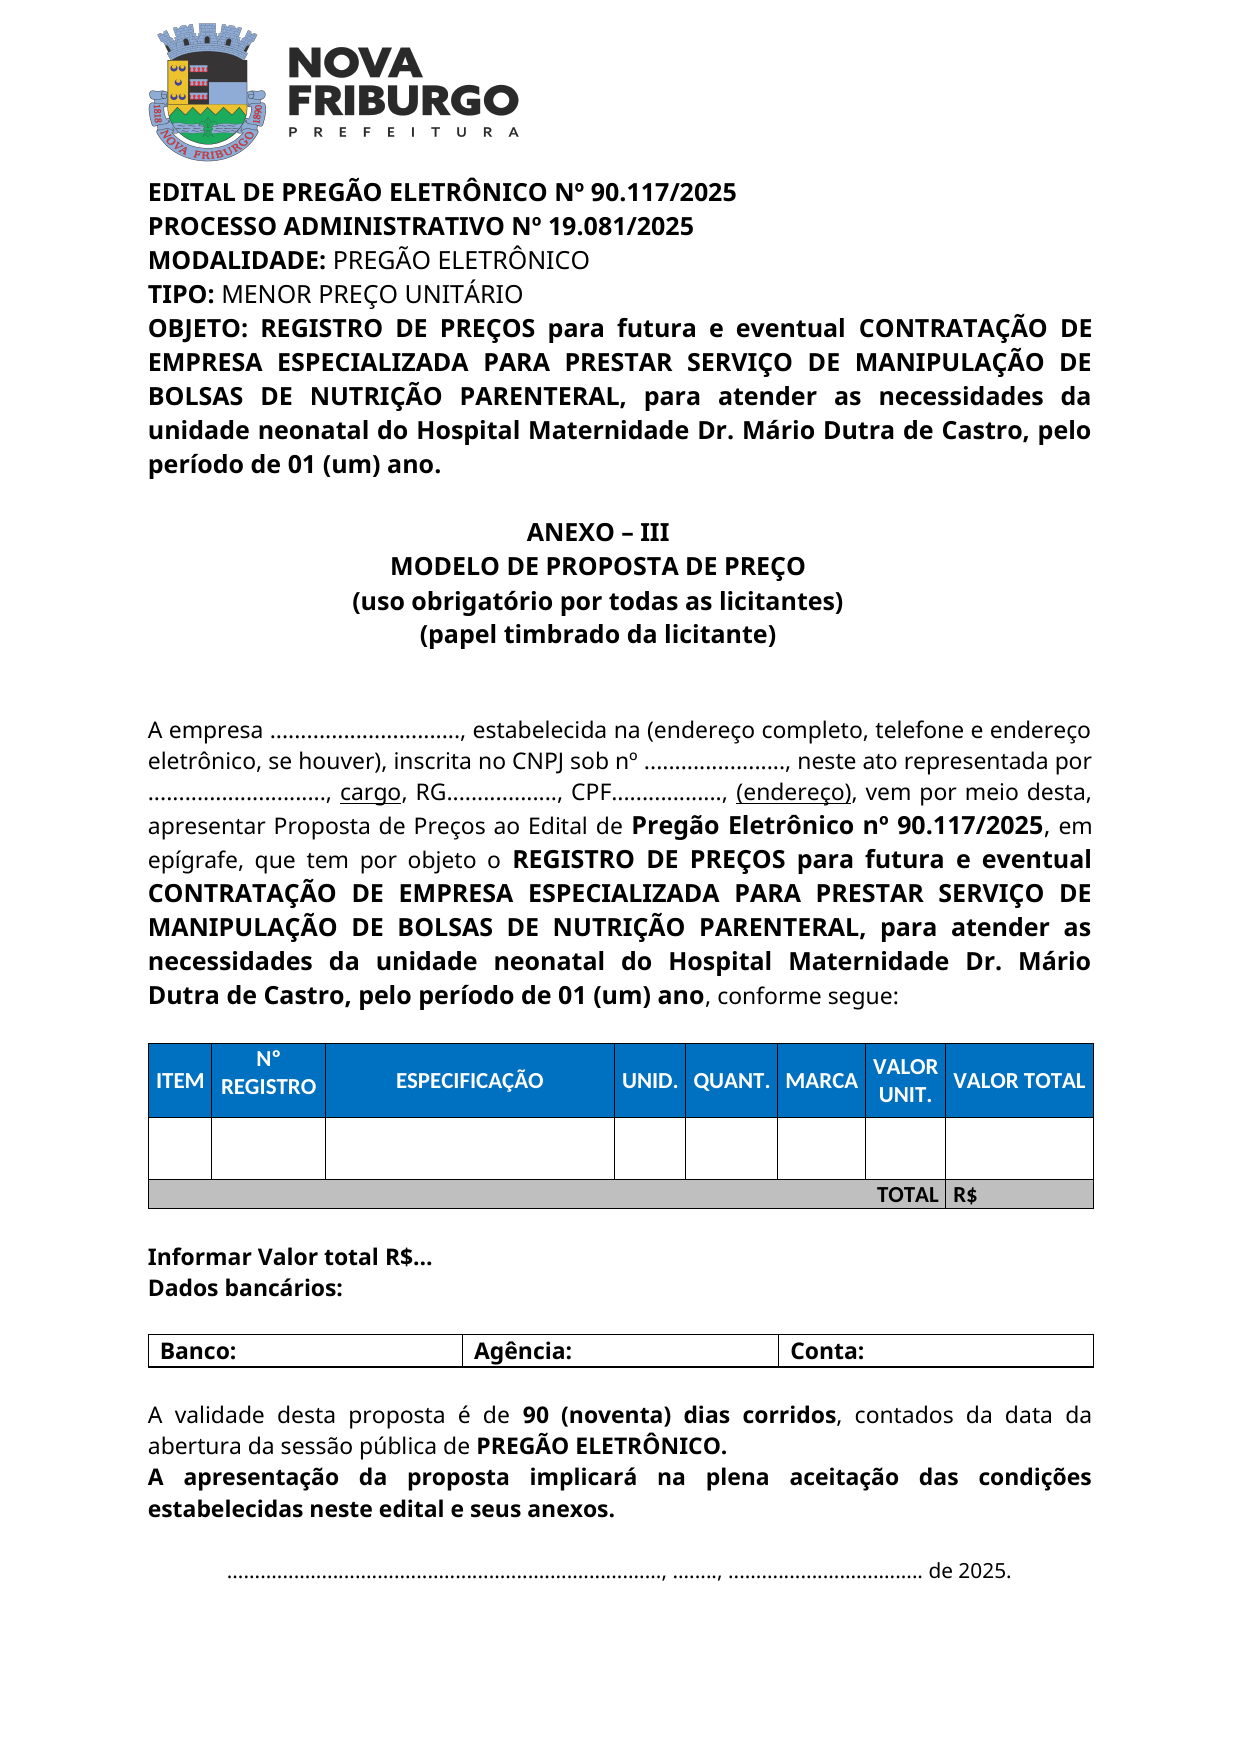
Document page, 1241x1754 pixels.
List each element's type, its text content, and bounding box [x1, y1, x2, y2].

table_header VALOR UNIT. [866, 1044, 945, 1117]
table_cell [866, 1118, 945, 1179]
table_header ITEM [149, 1044, 211, 1117]
table_cell [326, 1118, 614, 1179]
text ANEXO – III [103, 515, 1092, 549]
text Modelo de proposta DE PREÇO [103, 549, 1092, 583]
table_cell [615, 1118, 685, 1179]
text A apresentação da proposta implicará na plena aceitação das condições estabelecidas neste edital e seus anexos. [148, 1461, 1092, 1524]
table_header QUANT. [686, 1044, 777, 1117]
text A validade desta proposta é de 90 (noventa) dias corridos, contados da data da abertura da sessão pública de PREGÃO ELETRÔNICO. [148, 1399, 1092, 1461]
text OBJETO: REGISTRO DE PREÇOS para futura e eventual CONTRATAÇÃO DE EMPRESA ESPECIALIZADA PARA PRESTAR SERVIÇO DE MANIPULAÇÃO DE BOLSAS DE NUTRIÇÃO PARENTERAL, para atender as necessidades da unidade neonatal do Hospital Maternidade Dr. Mário Dutra de Castro, pelo período de 01 (um) ano. [148, 311, 1092, 481]
table_cell [778, 1118, 865, 1179]
table_cell R$ [946, 1180, 1093, 1208]
table_cell [686, 1118, 777, 1179]
table_header VALOR TOTAL [946, 1044, 1093, 1117]
table_cell TOTAL [149, 1180, 945, 1208]
text Informar Valor total R$... [148, 1240, 1092, 1272]
text .............................................................................., ........, ................................... de 2025. [148, 1555, 1092, 1584]
text EDITAL DE PREGÃO ELETRÔNICO Nº 90.117/2025 [148, 174, 1092, 208]
text (papel timbrado da licitante) [103, 617, 1092, 651]
table_header ESPECIFICAÇÃO [326, 1044, 614, 1117]
text Dados bancários: [148, 1272, 1092, 1303]
table_header Nº REGISTRO [212, 1044, 325, 1117]
text TIPO: MENOR PREÇO UNITÁRIO [148, 277, 1092, 311]
table_header Agência: [463, 1335, 778, 1366]
table_header UNID. [615, 1044, 685, 1117]
text PROCESSO ADMINISTRATIVO Nº 19.081/2025 [148, 208, 1092, 242]
table_cell [149, 1118, 211, 1179]
picture [135, 17, 532, 163]
table_header Conta: [779, 1335, 1093, 1366]
table_header Banco: [149, 1335, 462, 1366]
table_cell [946, 1118, 1093, 1179]
table_cell [212, 1118, 325, 1179]
text (uso obrigatório por todas as licitantes) [103, 583, 1092, 617]
table_header MARCA [778, 1044, 865, 1117]
text A empresa ..............................., estabelecida na (endereço completo, telefone e endereço eletrônico, se houver), inscrita no CNPJ sob nº ......................., neste ato representada por ............................., cargo, RG.................., CPF.................., (endereço), vem por meio desta, apresentar Proposta de Preços ao Edital de Pregão Eletrônico nº 90.117/2025, em epígrafe, que tem por objeto o REGISTRO DE PREÇOS para futura e eventual CONTRATAÇÃO DE EMPRESA ESPECIALIZADA PARA PRESTAR SERVIÇO DE MANIPULAÇÃO DE BOLSAS DE NUTRIÇÃO PARENTERAL, para atender as necessidades da unidade neonatal do Hospital Maternidade Dr. Mário Dutra de Castro, pelo período de 01 (um) ano, conforme segue: [148, 714, 1092, 1012]
text MODALIDADE: PREGÃO ELETRÔNICO [148, 242, 1092, 277]
